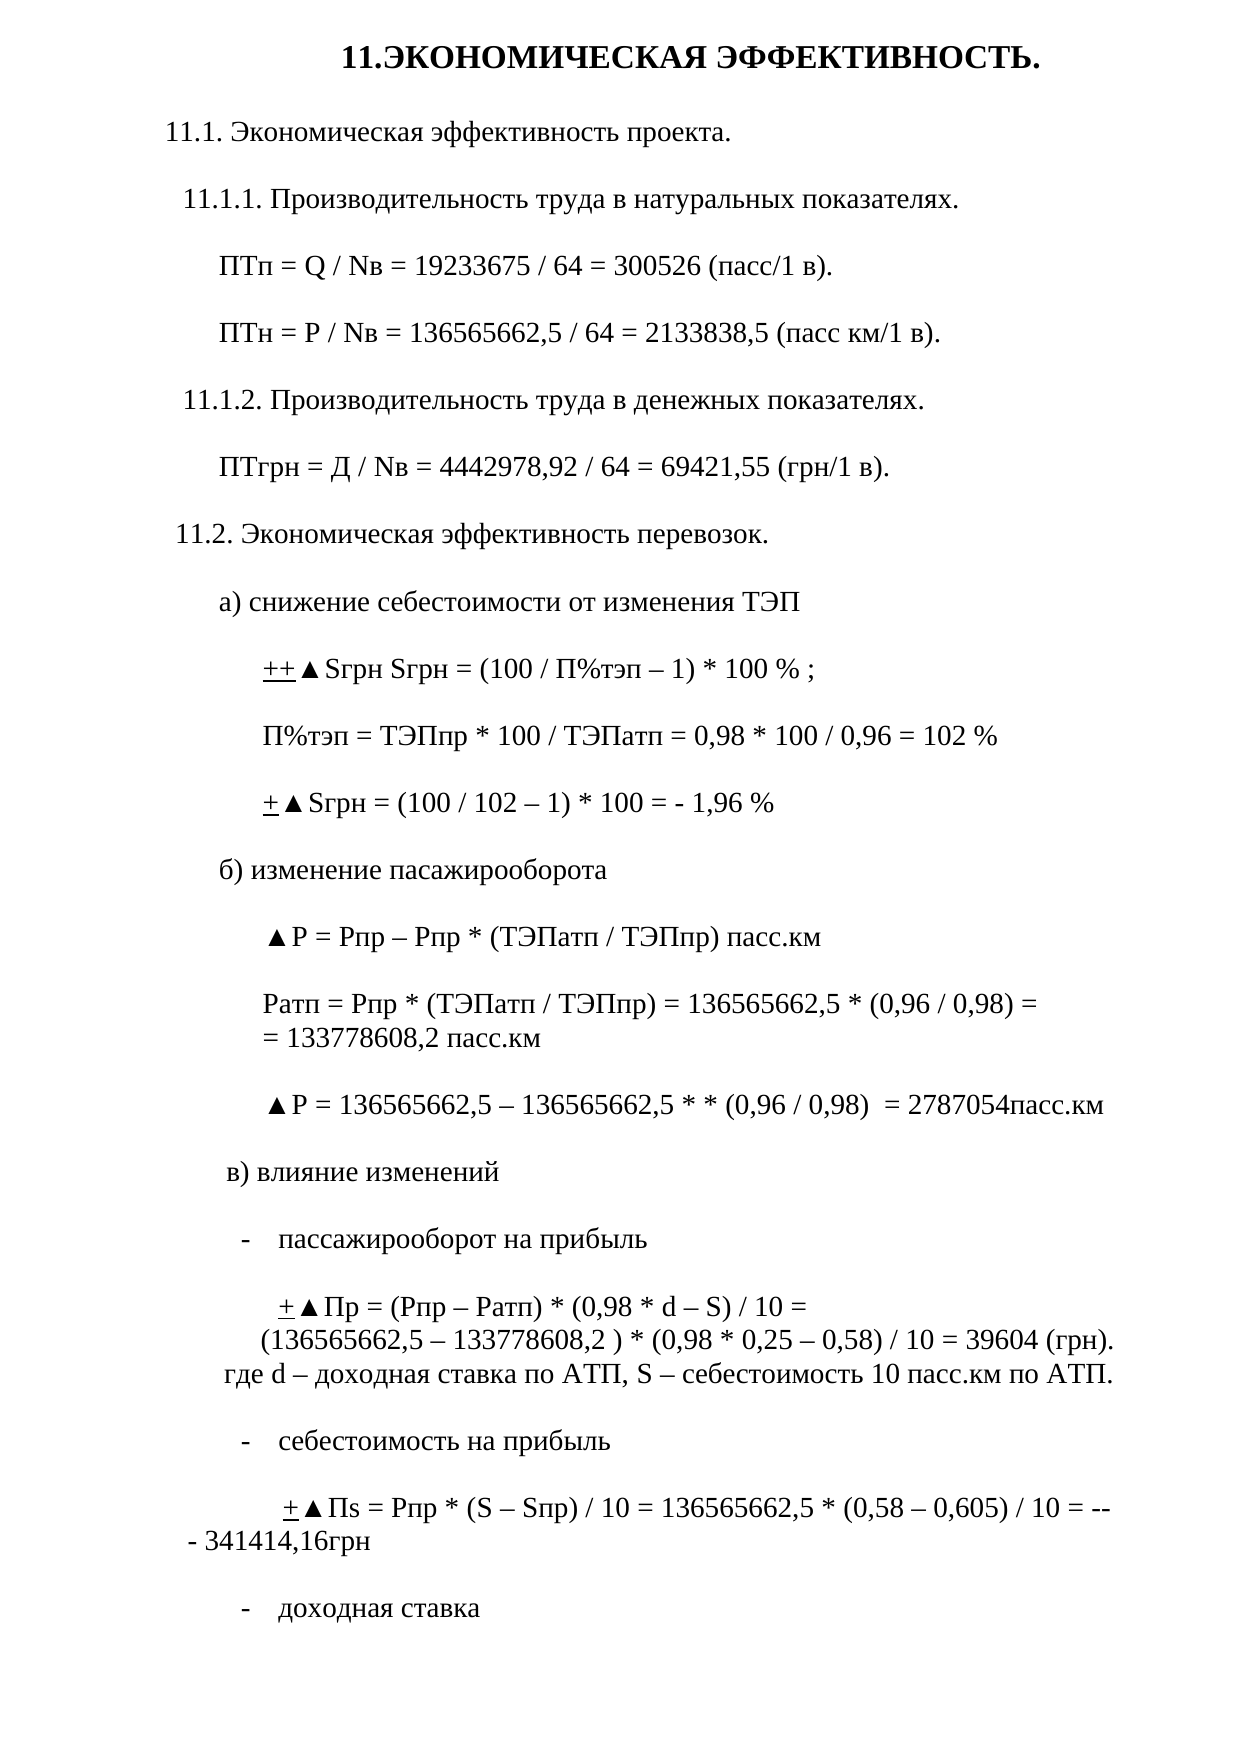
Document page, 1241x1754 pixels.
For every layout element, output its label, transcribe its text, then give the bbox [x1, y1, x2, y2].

text ПТгрн = Д / Nв = 4442978,92 / 64 = 69421,55 (грн/1 в). [131, 449, 1125, 483]
text 11.1.1. Производительность труда в натуральных показателях. [131, 181, 1125, 215]
text Ратп = Рпр * (ТЭПатп / ТЭПпр) = 136565662,5 * (0,96 / 0,98) = [131, 987, 1125, 1020]
list себестоимость на прибыль [241, 1423, 1125, 1456]
text 11.1. Экономическая эффективность проекта. [131, 114, 1125, 148]
text (136565662,5 – 133778608,2 ) * (0,98 * 0,25 – 0,58) / 10 = 39604 (грн). [187, 1322, 1125, 1356]
list пассажирооборот на прибыль [241, 1221, 1125, 1255]
text 11.2. Экономическая эффективность перевозок. [131, 517, 1125, 550]
text ++▲Sгрн Sгрн = (100 / П%тэп – 1) * 100 % ; [131, 651, 1125, 684]
text +▲Sгрн = (100 / 102 – 1) * 100 = - 1,96 % [131, 785, 1125, 819]
text ПТн = Р / Nв = 136565662,5 / 64 = 2133838,5 (пасс км/1 в). [131, 315, 1125, 349]
text ▲Р = 136565662,5 – 136565662,5 * * (0,96 / 0,98) = 2787054пасс.км [131, 1087, 1125, 1121]
text = 133778608,2 пасс.км [131, 1020, 1125, 1054]
text +▲Пs = Рпр * (S – Sпр) / 10 = 136565662,5 * (0,58 – 0,605) / 10 = -- - 341414,16грн [187, 1490, 1125, 1557]
text П%тэп = ТЭПпр * 100 / ТЭПатп = 0,98 * 100 / 0,96 = 102 % [131, 718, 1125, 752]
text ПТп = Q / Nв = 19233675 / 64 = 300526 (пасс/1 в). [131, 248, 1125, 282]
text 11.ЭКОНОМИЧЕСКАЯ ЭФФЕКТИВНОСТЬ. [187, 37, 1125, 76]
text а) снижение себестоимости от изменения ТЭП [131, 584, 1125, 617]
text 11.1.2. Производительность труда в денежных показателях. [131, 382, 1125, 416]
text где d – доходная ставка по АТП, S – себестоимость 10 пасс.км по АТП. [187, 1356, 1125, 1389]
text в) влияние изменений [131, 1154, 1125, 1188]
text +▲Пр = (Рпр – Ратп) * (0,98 * d – S) / 10 = [278, 1288, 1125, 1322]
text б) изменение пасажирооборота [131, 852, 1125, 886]
text ▲Р = Рпр – Рпр * (ТЭПатп / ТЭПпр) пасс.км [131, 919, 1125, 953]
list доходная ставка [241, 1591, 1125, 1624]
